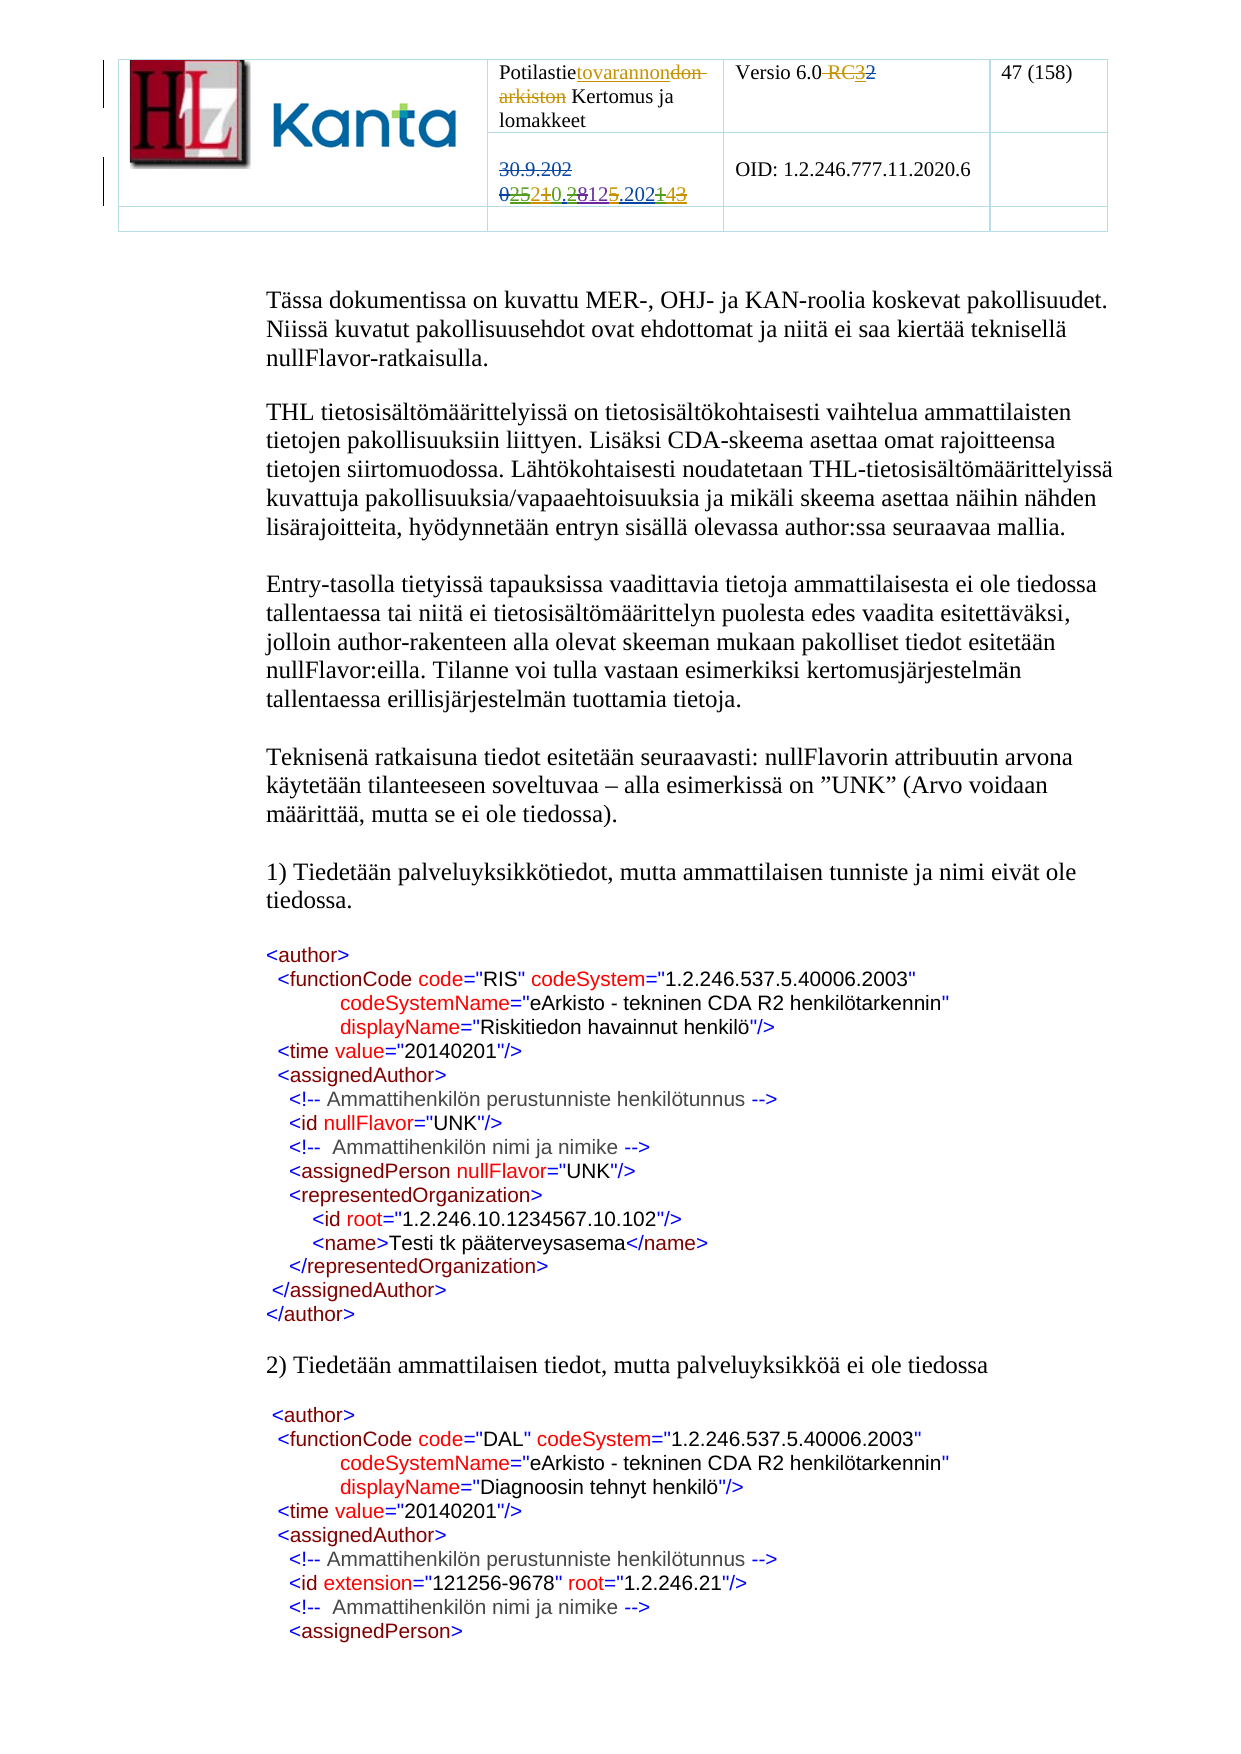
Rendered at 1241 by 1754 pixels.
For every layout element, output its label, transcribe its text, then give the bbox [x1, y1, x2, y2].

picture [264, 93, 467, 159]
text <!-- Ammattihenkilön perustunniste henkilötunnus --> [266, 1087, 1122, 1111]
text <author> [266, 943, 1122, 967]
text <!-- Ammattihenkilön nimi ja nimike --> [266, 1134, 1122, 1158]
text THL tietosisältömäärittelyissä on tietosisältökohtaisesti vaihtelua ammattilaisten tietojen pakollisuuksiin liittyen. Lisäksi CDA-skeema asettaa omat rajoitteensa tietojen siirtomuodossa. Lähtökohtaisesti noudatetaan THL-tietosisältömäärittelyissä kuvattuja pakollisuuksia/vapaaehtoisuuksia ja mikäli skeema asettaa näihin nähden lisärajoitteita, hyödynnetään entryn sisällä olevassa author:ssa seuraavaa mallia. [266, 397, 1122, 540]
text <assignedPerson nullFlavor="UNK"/> [266, 1158, 1122, 1182]
text <assignedPerson> [266, 1618, 1122, 1642]
picture [129, 60, 252, 169]
text Tässa dokumentissa on kuvattu MER-, OHJ- ja KAN-roolia koskevat pakollisuudet. Niissä kuvatut pakollisuusehdot ovat ehdottomat ja niitä ei saa kiertää teknisellä nullFlavor-ratkaisulla. [266, 285, 1122, 372]
text </author> [266, 1302, 1122, 1326]
text Teknisenä ratkaisuna tiedot esitetään seuraavasti: nullFlavorin attribuutin arvona käytetään tilanteeseen soveltuvaa – alla esimerkissä on ”UNK” (Arvo voidaan määrittää, mutta se ei ole tiedossa). [266, 742, 1122, 828]
text <representedOrganization> [266, 1182, 1122, 1206]
text <id root="1.2.246.10.1234567.10.102"/> [266, 1206, 1122, 1230]
text <id extension="121256-9678" root="1.2.246.21"/> [266, 1571, 1122, 1594]
text <!-- Ammattihenkilön nimi ja nimike --> [266, 1594, 1122, 1618]
text <time value="20140201"/> [266, 1039, 1122, 1063]
text <author> [266, 1403, 1122, 1427]
text <assignedAuthor> [266, 1523, 1122, 1547]
text <functionCode code="DAL" codeSystem="1.2.246.537.5.40006.2003" codeSystemName="eArkisto - tekninen CDA R2 henkilötarkennin" displayName="Diagnoosin tehnyt henkilö"/> [266, 1427, 1122, 1499]
text <functionCode code="RIS" codeSystem="1.2.246.537.5.40006.2003" codeSystemName="eArkisto - tekninen CDA R2 henkilötarkennin" displayName="Riskitiedon havainnut henkilö"/> [266, 967, 1122, 1039]
text <id nullFlavor="UNK"/> [266, 1111, 1122, 1134]
text <name>Testi tk pääterveysasema</name> [266, 1230, 1122, 1254]
text <assignedAuthor> [266, 1063, 1122, 1087]
text </assignedAuthor> [266, 1278, 1122, 1302]
text 1) Tiedetään palveluyksikkötiedot, mutta ammattilaisen tunniste ja nimi eivät ole tiedossa. [266, 857, 1122, 914]
text <time value="20140201"/> [266, 1499, 1122, 1523]
text 2) Tiedetään ammattilaisen tiedot, mutta palveluyksikköä ei ole tiedossa [266, 1350, 1122, 1379]
text <!-- Ammattihenkilön perustunniste henkilötunnus --> [266, 1547, 1122, 1571]
text Entry-tasolla tietyissä tapauksissa vaadittavia tietoja ammattilaisesta ei ole tiedossa tallentaessa tai niitä ei tietosisältömäärittelyn puolesta edes vaadita esitettäväksi, jolloin author-rakenteen alla olevat skeeman mukaan pakolliset tiedot esitetään nullFlavor:eilla. Tilanne voi tulla vastaan esimerkiksi kertomusjärjestelmän tallentaessa erillisjärjestelmän tuottamia tietoja. [266, 569, 1122, 713]
text </representedOrganization> [266, 1254, 1122, 1278]
